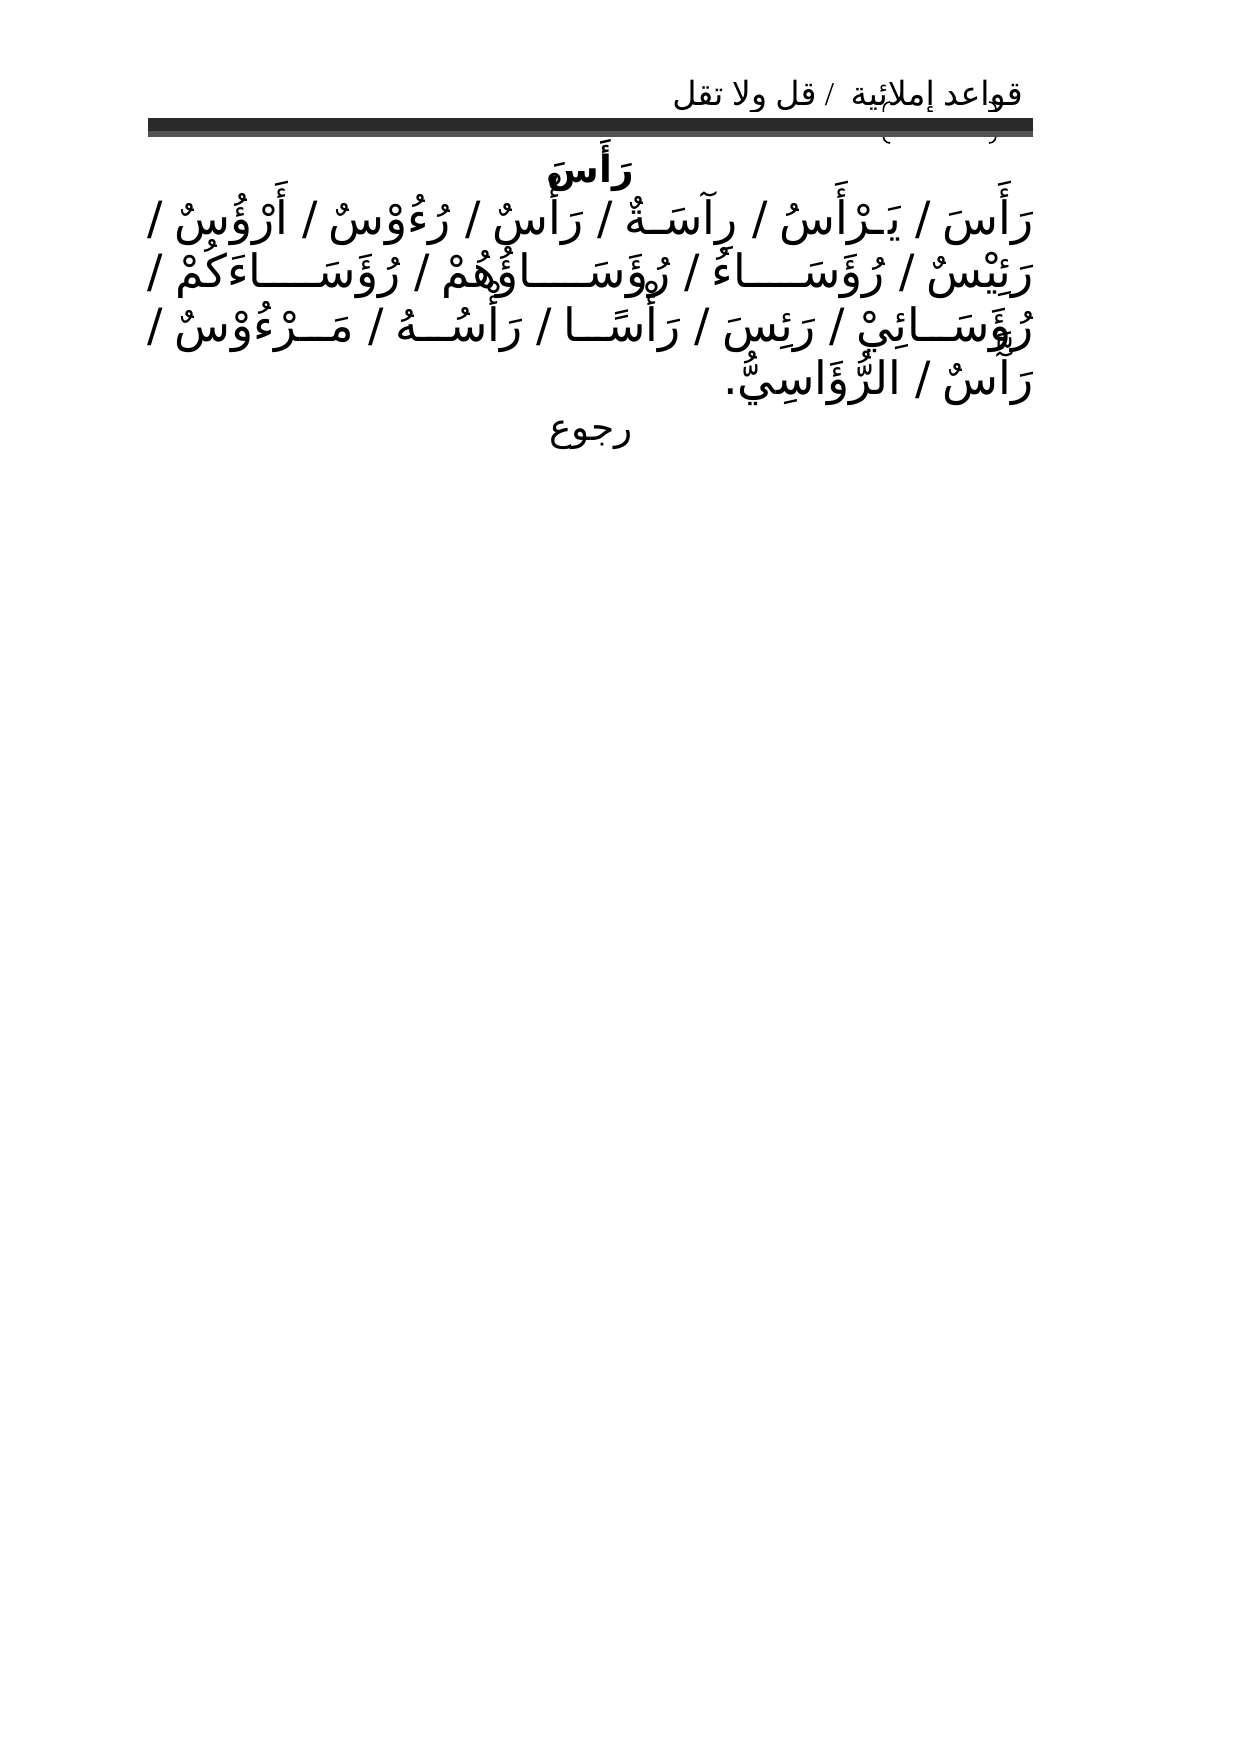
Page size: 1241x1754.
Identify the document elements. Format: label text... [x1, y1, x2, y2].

text رَأَسَ / يَرْأَسُ / رِآسَةٌ / رَأْسٌ / رُءُوْسٌ / أَرْؤُسٌ / رَئِيْسٌ / رُؤَسَاءُ / رُؤَسَاؤُهُمْ / رُؤَسَاءَكُمْ / رُؤَسَائِيْ / رَئِسَ / رَأْسًا / رَأْسُهُ / مَرْءُوْسٌ / رَآَّسٌ / الرُّؤَاسِيُّ. [148, 191, 1033, 406]
text رجوع [148, 406, 1033, 449]
subtitle رَأَسَ [148, 148, 1033, 191]
